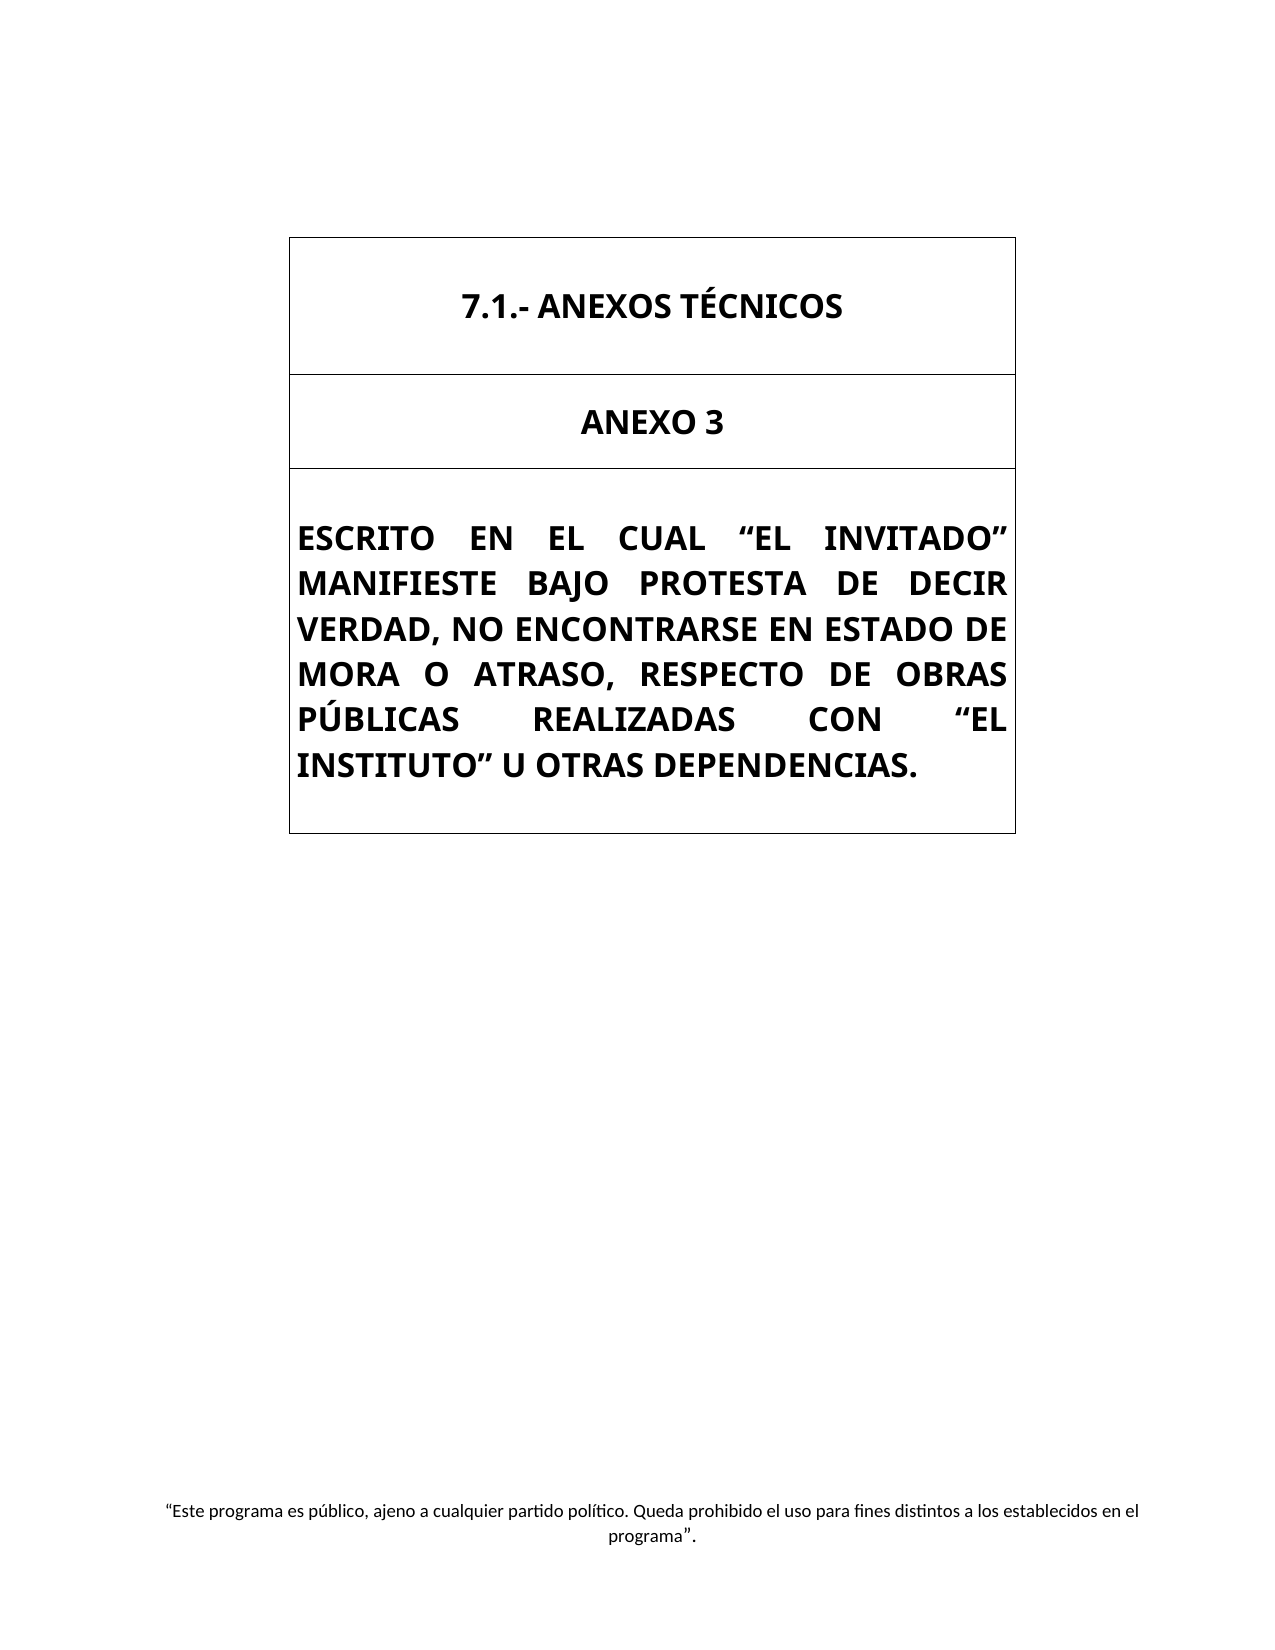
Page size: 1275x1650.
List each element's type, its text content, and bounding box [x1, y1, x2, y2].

table_cell ANEXO 3 [290, 375, 1015, 467]
table_header 7.1.- ANEXOS TÉCNICOS [290, 238, 1015, 374]
table_cell ESCRITO EN EL CUAL “EL INVITADO” MANIFIESTE BAJO PROTESTA DE DECIR VERDAD, NO ENCONTRARSE EN ESTADO DE MORA O ATRASO, RESPECTO DE OBRAS PÚBLICAS REALIZADAS CON “EL INSTITUTO” U OTRAS DEPENDENCIAS. [290, 469, 1015, 832]
